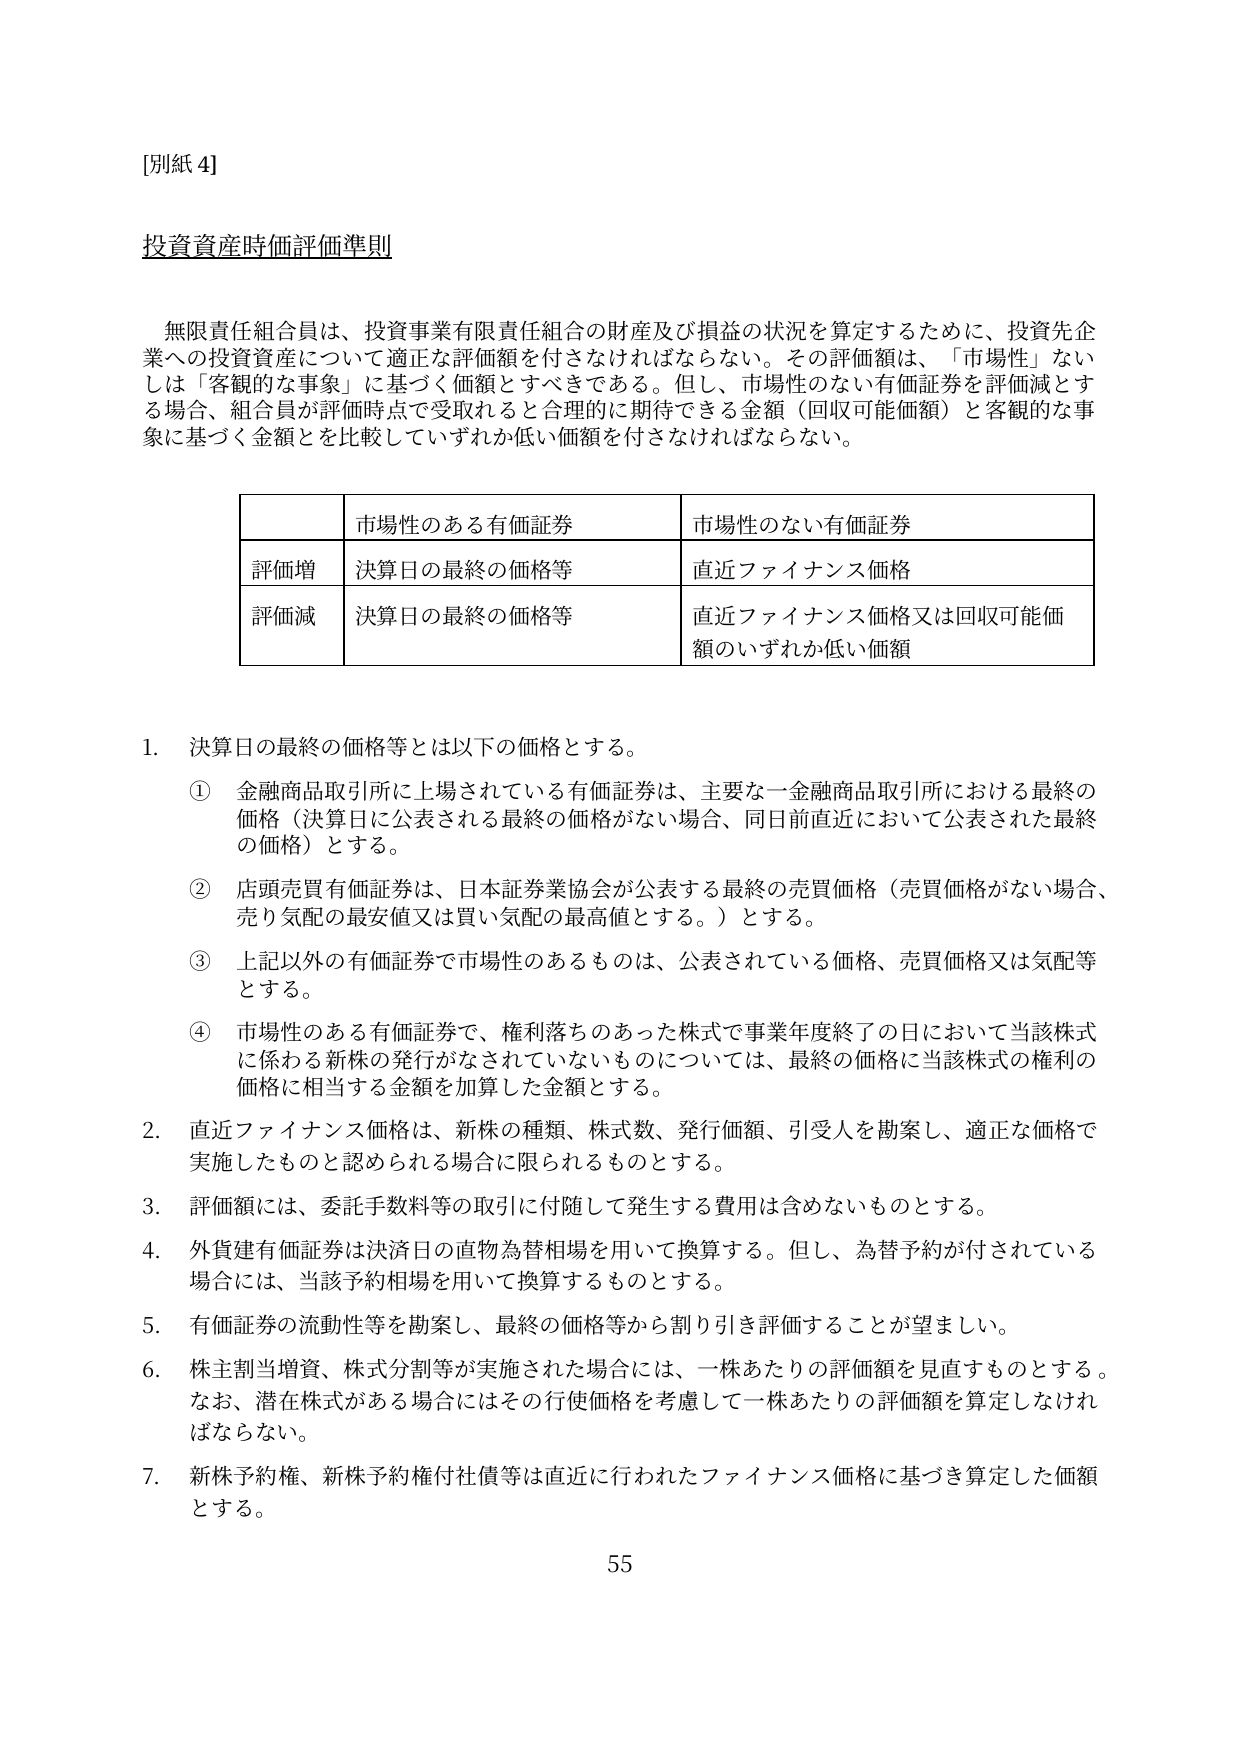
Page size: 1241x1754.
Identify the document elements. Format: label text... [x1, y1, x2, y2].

table_cell 評価増 [241, 541, 343, 585]
list 決算日の最終の価格等とは以下の価格とする。 [142, 730, 1098, 762]
table_header [241, 495, 343, 539]
text ② 店頭売買有価証券は、日本証券業協会が公表する最終の売買価格（売買価格がない場合、売り気配の最安値又は買い気配の最高値とする。）とする。 [189, 872, 1098, 930]
list 有価証券の流動性等を勘案し、最終の価格等から割り引き評価することが望ましい。 [142, 1308, 1098, 1340]
list 直近ファイナンス価格は、新株の種類、株式数、発行価額、引受人を勘案し、適正な価格で実施したものと認められる場合に限られるものとする。 [142, 1114, 1098, 1177]
table_header 市場性のある有価証券 [345, 495, 680, 539]
table_cell 直近ファイナンス価格 [682, 541, 1093, 585]
text [別紙4] [142, 147, 1064, 179]
table_cell 決算日の最終の価格等 [345, 541, 680, 585]
list 外貨建有価証券は決済日の直物為替相場を用いて換算する。但し、為替予約が付されている場合には、当該予約相場を用いて換算するものとする。 [142, 1233, 1098, 1296]
list 評価額には、委託手数料等の取引に付随して発生する費用は含めないものとする。 [142, 1189, 1098, 1221]
text ① 金融商品取引所に上場されている有価証券は、主要な一金融商品取引所における最終の価格（決算日に公表される最終の価格がない場合、同日前直近において公表された最終の価格）とする。 [189, 774, 1098, 858]
text ④ 市場性のある有価証券で、権利落ちのあった株式で事業年度終了の日において当該株式に係わる新株の発行がなされていないものについては、最終の価格に当該株式の権利の価格に相当する金額を加算した金額とする。 [189, 1016, 1098, 1100]
text 無限責任組合員は、投資事業有限責任組合の財産及び損益の状況を算定するために、投資先企業への投資資産について適正な評価額を付さなければならない。その評価額は、「市場性」ないしは「客観的な事象」に基づく価額とすべきである。但し、市場性のない有価証券を評価減とする場合、組合員が評価時点で受取れると合理的に期待できる金額（回収可能価額）と客観的な事象に基づく金額とを比較していずれか低い価額を付さなければならない。 [142, 319, 1098, 450]
table_cell 評価減 [241, 586, 343, 664]
table_cell 直近ファイナンス価格又は回収可能価額のいずれか低い価額 [682, 586, 1093, 664]
text 投資資産時価評価準則 [142, 232, 1098, 261]
list 新株予約権、新株予約権付社債等は直近に行われたファイナンス価格に基づき算定した価額とする。 [142, 1459, 1098, 1522]
table_cell 決算日の最終の価格等 [345, 586, 680, 664]
list 株主割当増資、株式分割等が実施された場合には、一株あたりの評価額を見直すものとする。なお、潜在株式がある場合にはその行使価格を考慮して一株あたりの評価額を算定しなければならない。 [142, 1352, 1098, 1447]
table_header 市場性のない有価証券 [682, 495, 1093, 539]
text ③ 上記以外の有価証券で市場性のあるものは、公表されている価格、売買価格又は気配等とする。 [189, 944, 1098, 1002]
